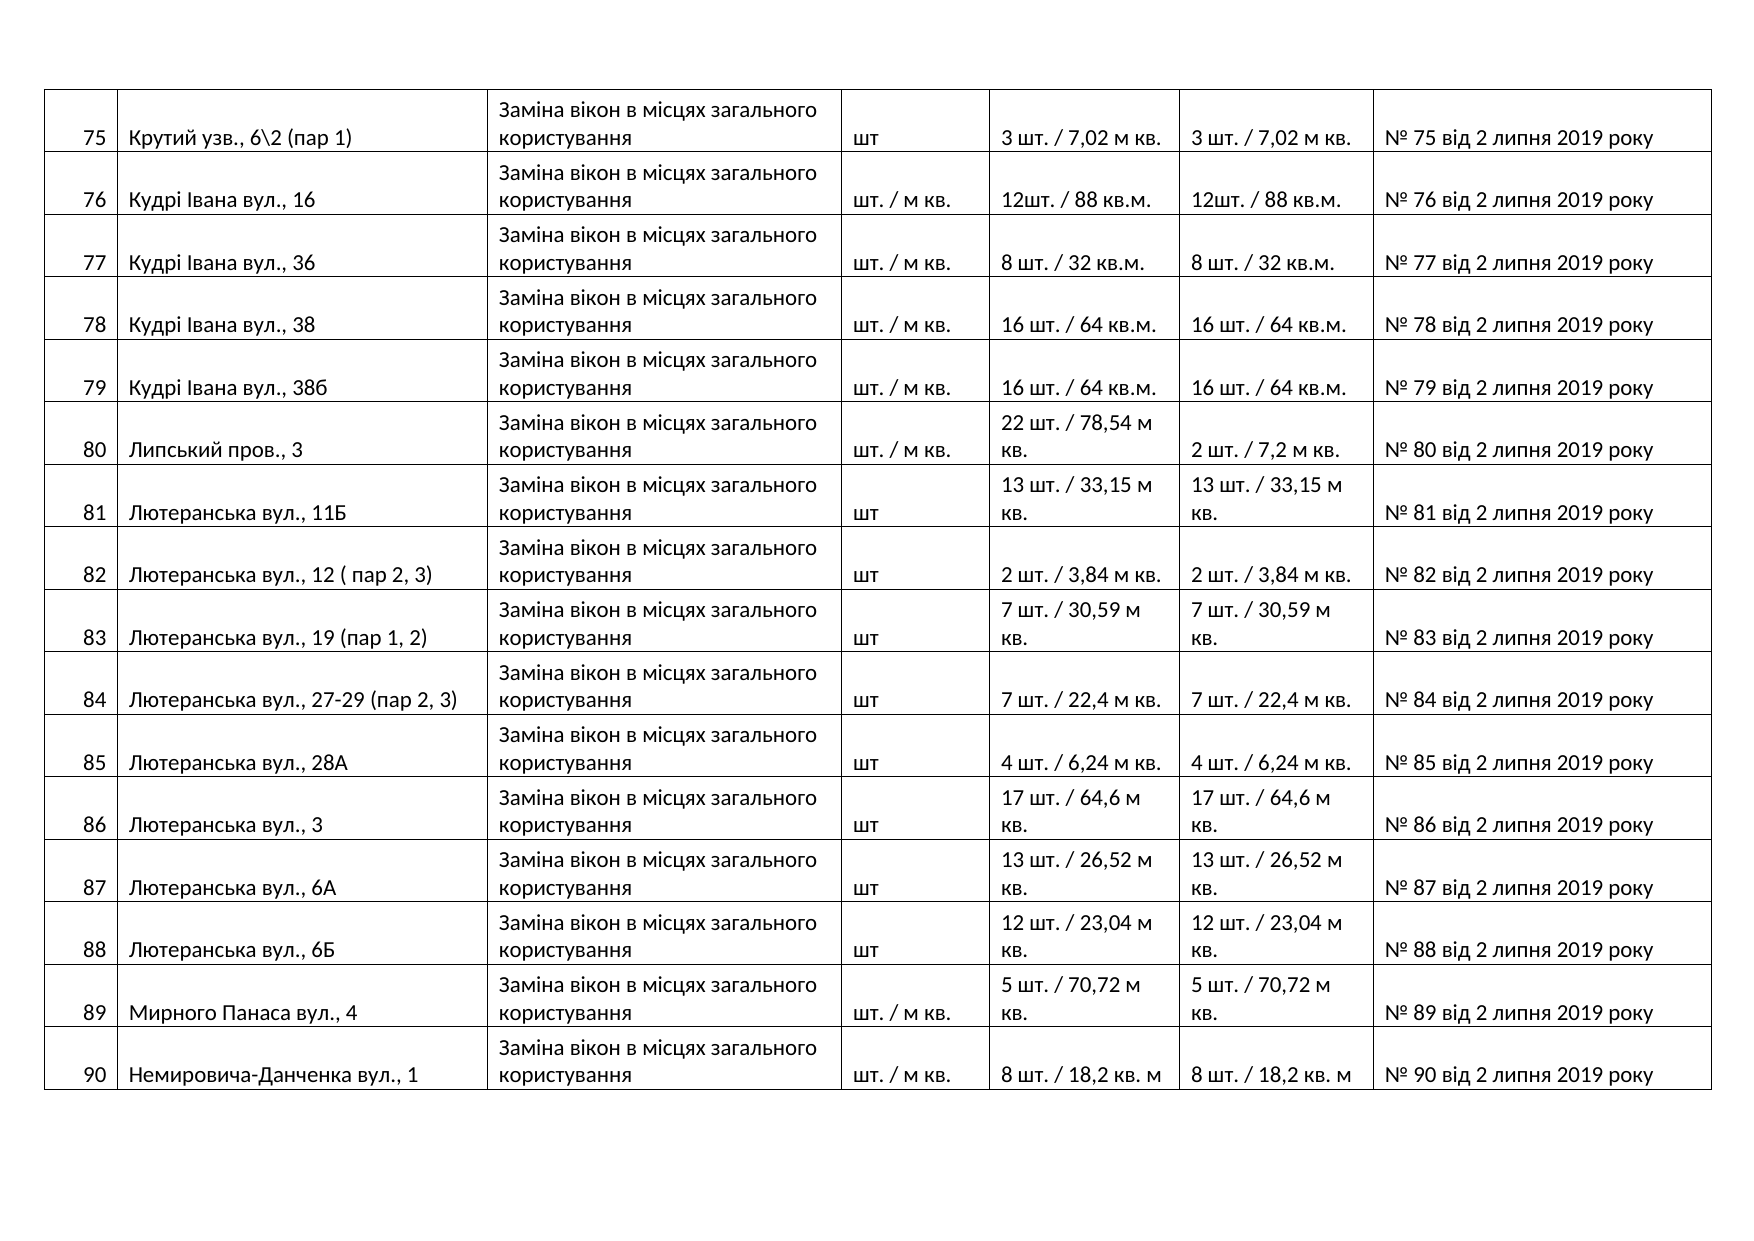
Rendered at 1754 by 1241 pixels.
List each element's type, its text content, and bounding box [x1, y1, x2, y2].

table_cell 82 [45, 527, 117, 589]
table_cell шт [842, 715, 989, 776]
table_cell 83 [45, 590, 117, 651]
table_cell 80 [45, 402, 117, 464]
table_cell шт. / м кв. [842, 340, 989, 401]
table_cell шт. / м кв. [842, 152, 989, 214]
table_cell 87 [45, 840, 117, 901]
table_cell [488, 1027, 841, 1089]
table_cell шт [842, 90, 989, 151]
table_cell 75 [45, 90, 117, 151]
table_cell 7 шт. / 30,59 м кв. [1180, 590, 1373, 651]
table_cell 12шт. / 88 кв.м. [1180, 152, 1373, 214]
table_cell № 87 від 2 липня 2019 року [1374, 840, 1711, 901]
table_cell 4 шт. / 6,24 м кв. [990, 715, 1179, 776]
table_cell 13 шт. / 33,15 м кв. [990, 465, 1179, 526]
table_cell 13 шт. / 26,52 м кв. [1180, 840, 1373, 901]
table_cell № 80 від 2 липня 2019 року [1374, 402, 1711, 464]
table_cell № 79 від 2 липня 2019 року [1374, 340, 1711, 401]
table_cell Заміна вікон в місцях загального користування [488, 340, 841, 401]
table_cell 84 [45, 652, 117, 714]
table_cell Лютеранська вул., 6Б [118, 902, 487, 964]
table_cell 8 шт. / 32 кв.м. [990, 215, 1179, 276]
table_cell шт [842, 902, 989, 964]
table_cell шт. / м кв. [842, 215, 989, 276]
table_cell Кудрі Івана вул., 16 [118, 152, 487, 214]
table_cell 7 шт. / 22,4 м кв. [990, 652, 1179, 714]
table_cell Заміна вікон в місцях загального користування [488, 840, 841, 901]
table_cell 7 шт. / 30,59 м кв. [990, 590, 1179, 651]
table_cell № 81 від 2 липня 2019 року [1374, 465, 1711, 526]
table_cell шт [842, 777, 989, 839]
table_cell 2 шт. / 3,84 м кв. [1180, 527, 1373, 589]
table_cell 3 шт. / 7,02 м кв. [1180, 90, 1373, 151]
table_cell 81 [45, 465, 117, 526]
table_cell Кудрі Івана вул., 38 [118, 277, 487, 339]
table_cell № 85 від 2 липня 2019 року [1374, 715, 1711, 776]
table_cell 5 шт. / 70,72 м кв. [1180, 965, 1373, 1026]
table_cell шт. / м кв. [842, 402, 989, 464]
table_cell 4 шт. / 6,24 м кв. [1180, 715, 1373, 776]
table_cell 17 шт. / 64,6 м кв. [1180, 777, 1373, 839]
table_cell Заміна вікон в місцях загального користування [488, 715, 841, 776]
table_cell Заміна вікон в місцях загального користування [488, 902, 841, 964]
table_cell Кудрі Івана вул., 36 [118, 215, 487, 276]
table_cell 3 шт. / 7,02 м кв. [990, 90, 1179, 151]
table_cell Липський пров., 3 [118, 402, 487, 464]
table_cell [488, 90, 841, 151]
table_cell № 82 від 2 липня 2019 року [1374, 527, 1711, 589]
table_cell 2 шт. / 7,2 м кв. [1180, 402, 1373, 464]
table_cell 78 [45, 277, 117, 339]
table_cell Немировича-Данченка вул., 1 [118, 1027, 487, 1089]
table_cell № 89 від 2 липня 2019 року [1374, 965, 1711, 1026]
table_cell № 84 від 2 липня 2019 року [1374, 652, 1711, 714]
table_cell 8 шт. / 18,2 кв. м [990, 1027, 1179, 1089]
table_cell шт. / м кв. [842, 277, 989, 339]
table_cell шт [842, 465, 989, 526]
table_cell 90 [45, 1027, 117, 1089]
table_cell шт [842, 527, 989, 589]
table_cell 16 шт. / 64 кв.м. [1180, 277, 1373, 339]
table_cell Заміна вікон в місцях загального користування [488, 590, 841, 651]
table_cell № 77 від 2 липня 2019 року [1374, 215, 1711, 276]
table_cell 85 [45, 715, 117, 776]
table_cell Лютеранська вул., 27-29 (пар 2, 3) [118, 652, 487, 714]
table_cell 8 шт. / 32 кв.м. [1180, 215, 1373, 276]
table_cell 17 шт. / 64,6 м кв. [990, 777, 1179, 839]
table_cell 12шт. / 88 кв.м. [990, 152, 1179, 214]
table_cell Заміна вікон в місцях загального користування [488, 465, 841, 526]
table_cell 16 шт. / 64 кв.м. [1180, 340, 1373, 401]
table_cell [488, 965, 841, 1026]
table_cell № 78 від 2 липня 2019 року [1374, 277, 1711, 339]
table_cell 13 шт. / 26,52 м кв. [990, 840, 1179, 901]
table_cell 86 [45, 777, 117, 839]
table_cell Лютеранська вул., 3 [118, 777, 487, 839]
table_cell 16 шт. / 64 кв.м. [990, 340, 1179, 401]
table_cell 88 [45, 902, 117, 964]
table_cell № 83 від 2 липня 2019 року [1374, 590, 1711, 651]
table_cell 8 шт. / 18,2 кв. м [1180, 1027, 1373, 1089]
table_cell 12 шт. / 23,04 м кв. [1180, 902, 1373, 964]
table_cell шт [842, 840, 989, 901]
table_cell Заміна вікон в місцях загального користування [488, 527, 841, 589]
table_cell 77 [45, 215, 117, 276]
table_cell 13 шт. / 33,15 м кв. [1180, 465, 1373, 526]
table_cell Заміна вікон в місцях загального користування [488, 777, 841, 839]
table_cell шт [842, 652, 989, 714]
table_cell № 76 від 2 липня 2019 року [1374, 152, 1711, 214]
table_cell Заміна вікон в місцях загального користування [488, 652, 841, 714]
table_cell Крутий узв., 6\2 (пар 1) [118, 90, 487, 151]
table_cell Лютеранська вул., 19 (пар 1, 2) [118, 590, 487, 651]
table_cell Заміна вікон в місцях загального користування [488, 402, 841, 464]
table_cell № 90 від 2 липня 2019 року [1374, 1027, 1711, 1089]
table_cell Лютеранська вул., 11Б [118, 465, 487, 526]
table_cell № 75 від 2 липня 2019 року [1374, 90, 1711, 151]
table_cell 7 шт. / 22,4 м кв. [1180, 652, 1373, 714]
table_cell шт. / м кв. [842, 1027, 989, 1089]
table_cell Лютеранська вул., 28А [118, 715, 487, 776]
table_cell № 86 від 2 липня 2019 року [1374, 777, 1711, 839]
table_cell № 88 від 2 липня 2019 року [1374, 902, 1711, 964]
table_cell 5 шт. / 70,72 м кв. [990, 965, 1179, 1026]
table_cell Лютеранська вул., 12 ( пар 2, 3) [118, 527, 487, 589]
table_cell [488, 152, 841, 214]
table_cell 76 [45, 152, 117, 214]
table_cell Заміна вікон в місцях загального користування [488, 215, 841, 276]
table_cell 22 шт. / 78,54 м кв. [990, 402, 1179, 464]
table_cell Заміна вікон в місцях загального користування [488, 277, 841, 339]
table_cell Лютеранська вул., 6А [118, 840, 487, 901]
table_cell шт. / м кв. [842, 965, 989, 1026]
table_cell шт [842, 590, 989, 651]
table_cell Кудрі Івана вул., 38б [118, 340, 487, 401]
table_cell 16 шт. / 64 кв.м. [990, 277, 1179, 339]
table_cell Мирного Панаса вул., 4 [118, 965, 487, 1026]
table_cell 89 [45, 965, 117, 1026]
table_cell 12 шт. / 23,04 м кв. [990, 902, 1179, 964]
table_cell 79 [45, 340, 117, 401]
table_cell 2 шт. / 3,84 м кв. [990, 527, 1179, 589]
